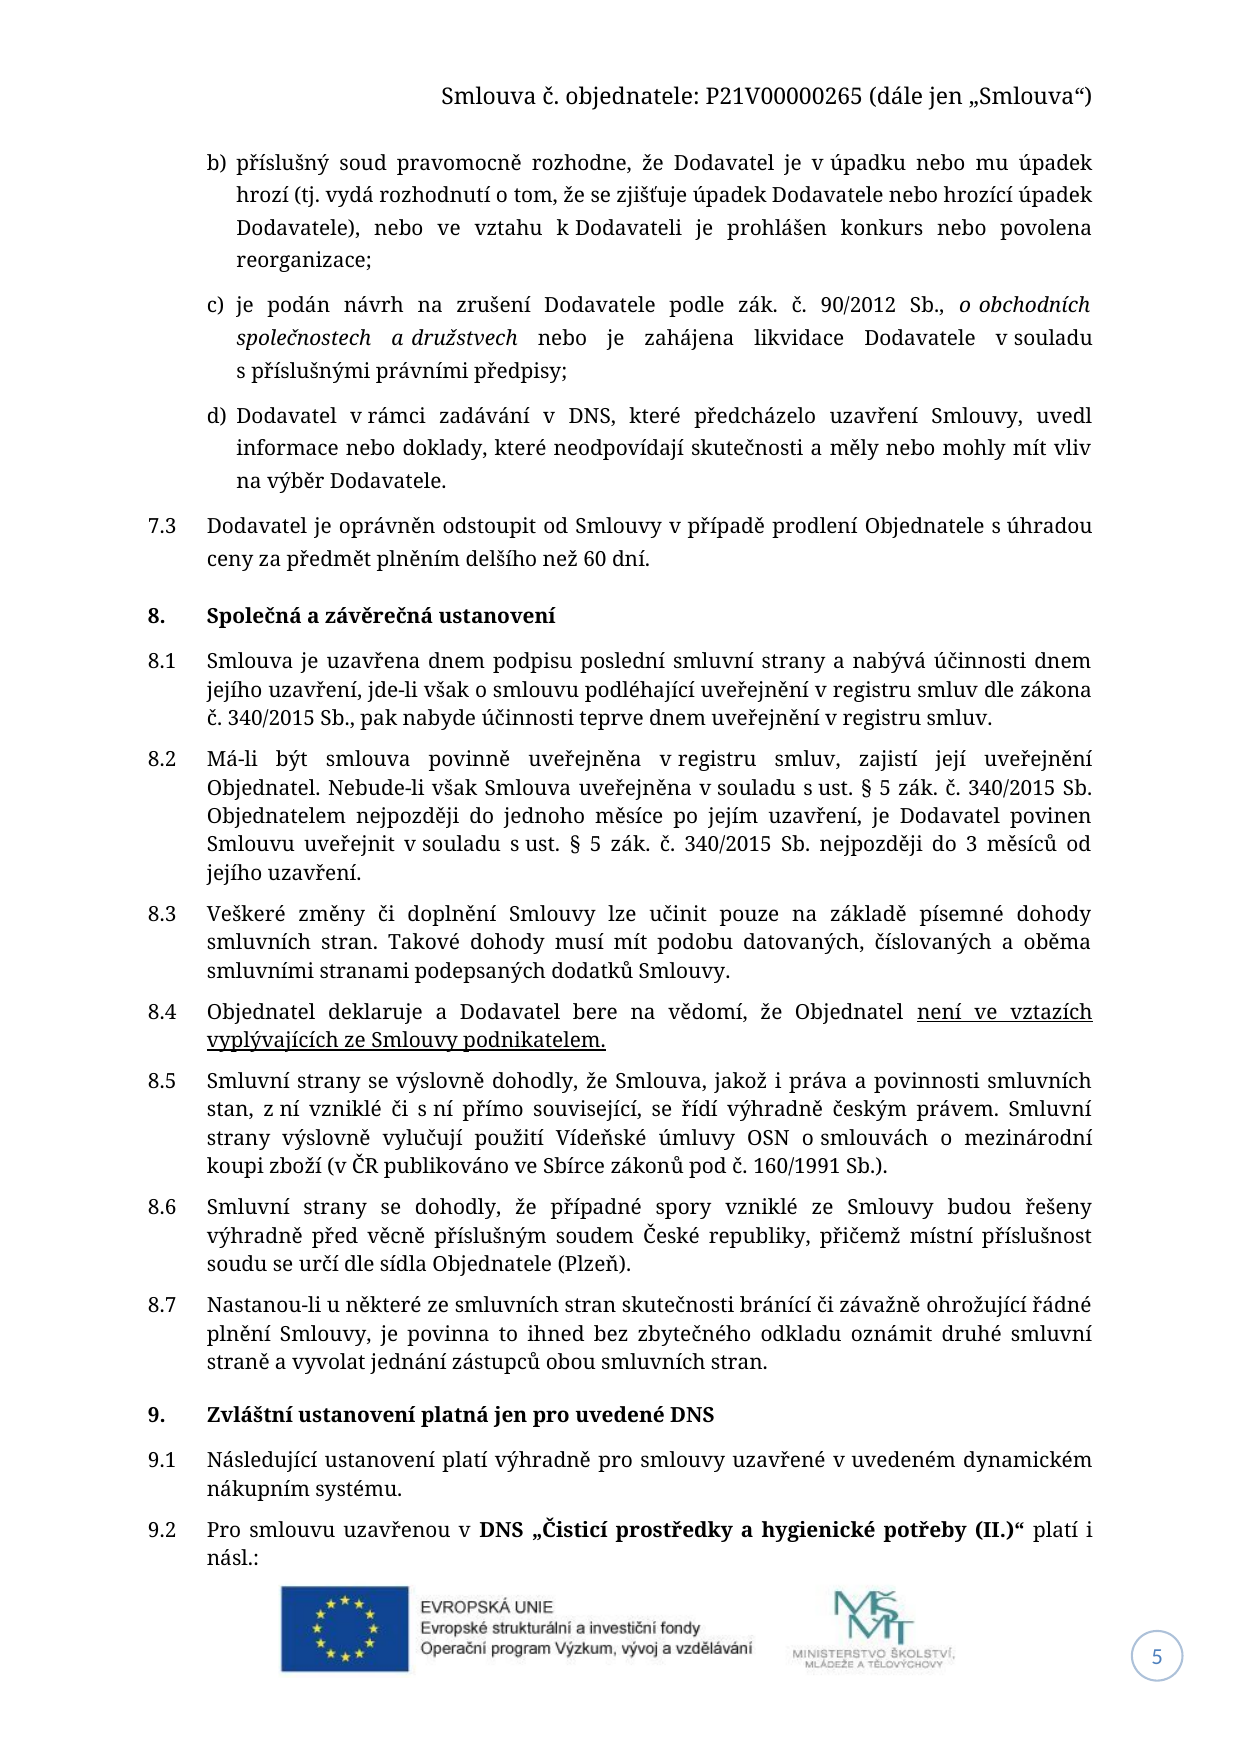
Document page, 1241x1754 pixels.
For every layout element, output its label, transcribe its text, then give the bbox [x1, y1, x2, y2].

list Zvláštní ustanovení platná jen pro uvedené DNS [148, 1401, 1093, 1429]
list Smluvní strany se výslovně dohodly, že Smlouva, jakož i práva a povinnosti smluvních stan, z ní vzniklé či s ní přímo související, se řídí výhradně českým právem. Smluvní strany výslovně vylučují použití Vídeňské úmluvy OSN o smlouvách o mezinárodní koupi zboží (v ČR publikováno ve Sbírce zákonů pod č. 160/1991 Sb.). [148, 1066, 1093, 1180]
list Společná a závěrečná ustanovení [148, 601, 1093, 630]
list Dodavatel v rámci zadávání v DNS, které předcházelo uzavření Smlouvy, uvedl informace nebo doklady, které neodpovídají skutečnosti a měly nebo mohly mít vliv na výběr Dodavatele. [207, 401, 1093, 494]
list příslušný soud pravomocně rozhodne, že Dodavatel je v úpadku nebo mu úpadek hrozí (tj. vydá rozhodnutí o tom, že se zjišťuje úpadek Dodavatele nebo hrozící úpadek Dodavatele), nebo ve vztahu k Dodavateli je prohlášen konkurs nebo povolena reorganizace; [207, 148, 1093, 274]
list je podán návrh na zrušení Dodavatele podle zák. č. 90/2012 Sb., o obchodních společnostech a družstvech nebo je zahájena likvidace Dodavatele v souladu s příslušnými právními předpisy; [207, 291, 1093, 384]
list Má-li být smlouva povinně uveřejněna v registru smluv, zajistí její uveřejnění Objednatel. Nebude-li však Smlouva uveřejněna v souladu s ust. § 5 zák. č. 340/2015 Sb. Objednatelem nejpozději do jednoho měsíce po jejím uzavření, je Dodavatel povinen Smlouvu uveřejnit v souladu s ust. § 5 zák. č. 340/2015 Sb. nejpozději do 3 měsíců od jejího uzavření. [148, 744, 1093, 886]
list Smlouva je uzavřena dnem podpisu poslední smluvní strany a nabývá účinnosti dnem jejího uzavření, jde-li však o smlouvu podléhající uveřejnění v registru smluv dle zákona č. 340/2015 Sb., pak nabyde účinnosti teprve dnem uveřejnění v registru smluv. [148, 646, 1093, 732]
list Veškeré změny či doplnění Smlouvy lze učinit pouze na základě písemné dohody smluvních stran. Takové dohody musí mít podobu datovaných, číslovaných a oběma smluvními stranami podepsaných dodatků Smlouvy. [148, 899, 1093, 984]
list Objednatel deklaruje a Dodavatel bere na vědomí, že Objednatel není ve vztazích vyplývajících ze Smlouvy podnikatelem. [148, 997, 1093, 1054]
picture [278, 1581, 962, 1678]
list Smluvní strany se dohodly, že případné spory vzniklé ze Smlouvy budou řešeny výhradně před věcně příslušným soudem České republiky, přičemž místní příslušnost soudu se určí dle sídla Objednatele (Plzeň). [148, 1192, 1093, 1278]
list Následující ustanovení platí výhradně pro smlouvy uzavřené v uvedeném dynamickém nákupním systému. [148, 1446, 1093, 1502]
list Pro smlouvu uzavřenou v DNS „Čisticí prostředky a hygienické potřeby (II.)“ platí i násl.: [148, 1515, 1093, 1572]
list Dodavatel je oprávněn odstoupit od Smlouvy v případě prodlení Objednatele s úhradou ceny za předmět plněním delšího než 60 dní. [148, 511, 1093, 572]
list Nastanou-li u některé ze smluvních stran skutečnosti bránící či závažně ohrožující řádné plnění Smlouvy, je povinna to ihned bez zbytečného odkladu oznámit druhé smluvní straně a vyvolat jednání zástupců obou smluvních stran. [148, 1290, 1093, 1376]
